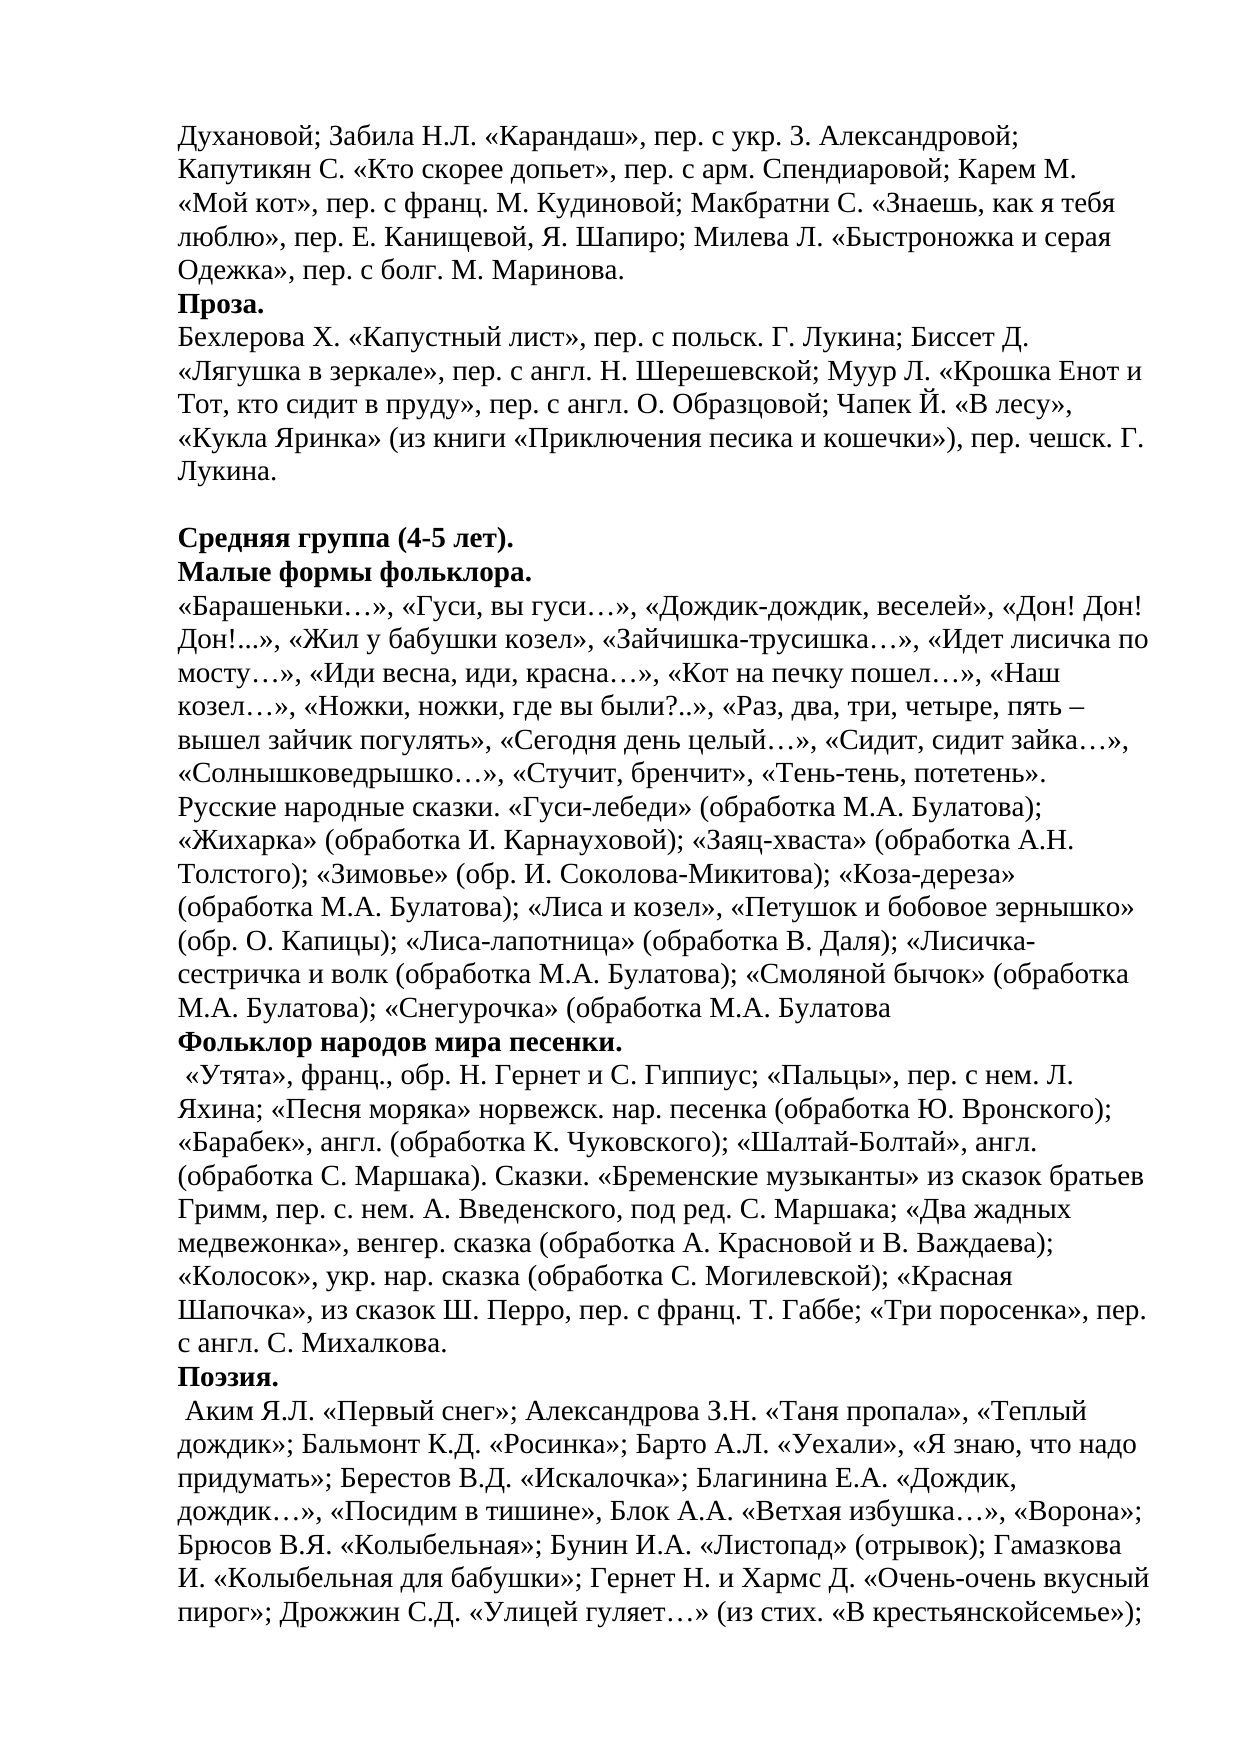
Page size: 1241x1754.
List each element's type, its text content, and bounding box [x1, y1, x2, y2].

text Средняя группа (4-5 лет). [177, 521, 1152, 554]
text Фольклор народов мира песенки. [177, 1024, 1152, 1057]
text «Утята», франц., обр. Н. Гернет и С. Гиппиус; «Пальцы», пер. с нем. Л. Яхина; «Песня моряка» норвежск. нар. песенка (обработка Ю. Вронского); «Барабек», англ. (обработка К. Чуковского); «Шалтай-Болтай», англ. (обработка С. Маршака). Сказки. «Бременские музыканты» из сказок братьев Гримм, пер. с. нем. А. Введенского, под ред. С. Маршака; «Два жадных медвежонка», венгер. сказка (обработка А. Красновой и В. Важдаева); «Колосок», укр. нар. сказка (обработка С. Могилевской); «Красная Шапочка», из сказок Ш. Перро, пер. с франц. Т. Габбе; «Три поросенка», пер. с англ. С. Михалкова. [177, 1057, 1152, 1359]
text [177, 118, 1152, 286]
text Проза. [177, 286, 1152, 319]
text Бехлерова Х. «Капустный лист», пер. с польск. Г. Лукина; Биссет Д. «Лягушка в зеркале», пер. с англ. Н. Шерешевской; Муур Л. «Крошка Енот и Тот, кто сидит в пруду», пер. с англ. О. Образцовой; Чапек Й. «В лесу», «Кукла Яринка» (из книги «Приключения песика и кошечки»), пер. чешск. Г. Лукина. [177, 319, 1152, 487]
text Малые формы фольклора. [177, 554, 1152, 588]
text «Барашеньки…», «Гуси, вы гуси…», «Дождик-дождик, веселей», «Дон! Дон! Дон!...», «Жил у бабушки козел», «Зайчишка-трусишка…», «Идет лисичка по мосту…», «Иди весна, иди, красна…», «Кот на печку пошел…», «Наш козел…», «Ножки, ножки, где вы были?..», «Раз, два, три, четыре, пять – вышел зайчик погулять», «Сегодня день целый…», «Сидит, сидит зайка…», «Солнышковедрышко…», «Стучит, бренчит», «Тень-тень, потетень». Русские народные сказки. «Гуси-лебеди» (обработка М.А. Булатова); «Жихарка» (обработка И. Карнауховой); «Заяц-хваста» (обработка А.Н. Толстого); «Зимовье» (обр. И. Соколова-Микитова); «Коза-дереза» (обработка М.А. Булатова); «Лиса и козел», «Петушок и бобовое зернышко» (обр. О. Капицы); «Лиса-лапотница» (обработка В. Даля); «Лисичка-сестричка и волк (обработка М.А. Булатова); «Смоляной бычок» (обработка М.А. Булатова); «Снегурочка» (обработка М.А. Булатова [177, 588, 1152, 1024]
text Поэзия. [177, 1359, 1152, 1393]
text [177, 1393, 1152, 1627]
